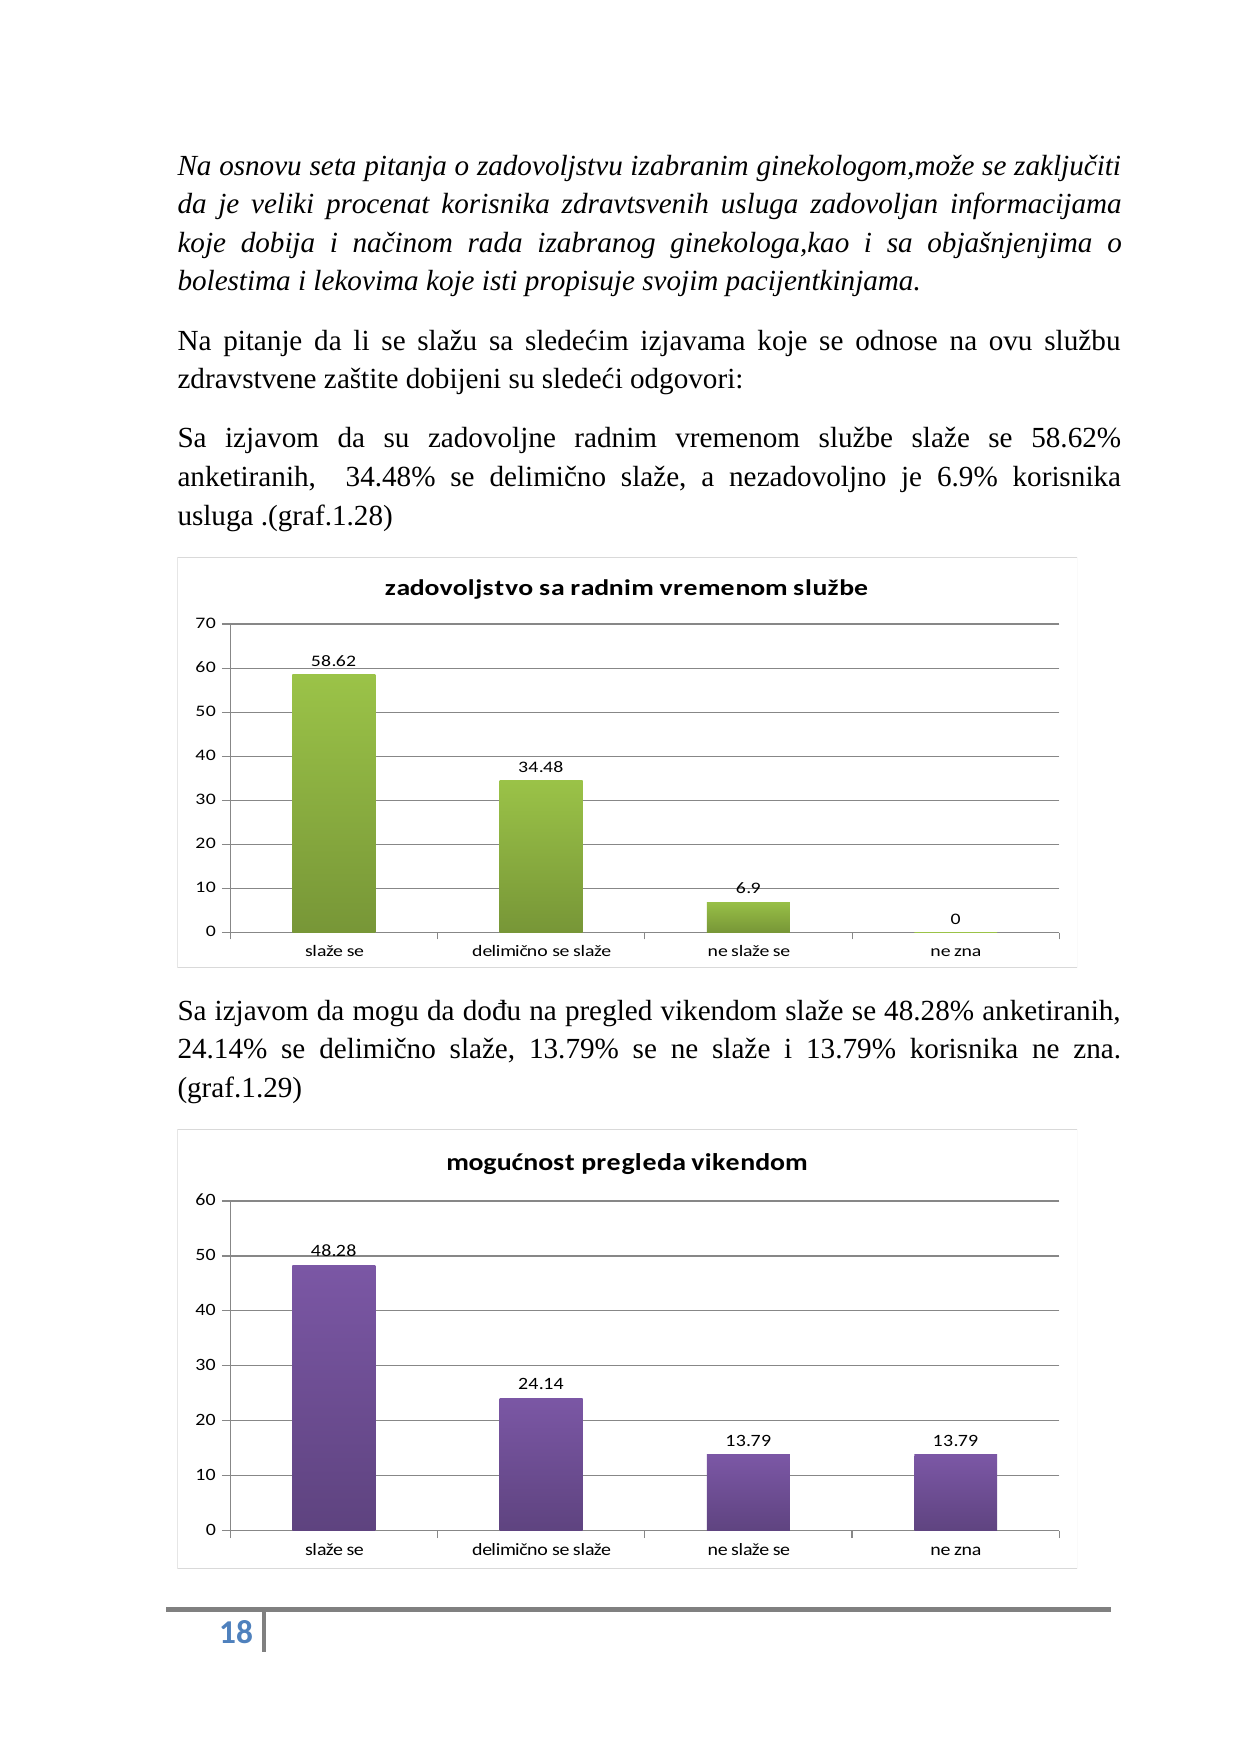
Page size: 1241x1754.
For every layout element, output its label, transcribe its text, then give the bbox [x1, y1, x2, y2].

text Na osnovu seta pitanja o zadovoljstvu izabranim ginekologom,može se zaključiti da je veliki procenat korisnika zdravtsvenih usluga zadovoljan informacijama koje dobija i načinom rada izabranog ginekologa,kao i sa objašnjenjima o bolestima i lekovima koje isti propisuje svojim pacijentkinjama. [177, 148, 1122, 297]
text Sa izjavom da mogu da dođu na pregled vikendom slaže se 48.28% anketiranih, 24.14% se delimično slaže, 13.79% se ne slaže i 13.79% korisnika ne zna.(graf.1.29) [177, 993, 1122, 1103]
text Na pitanje da li se slažu sa sledećim izjavama koje se odnose na ovu službu zdravstvene zaštite dobijeni su sledeći odgovori: [177, 323, 1122, 395]
text Sa izjavom da su zadovoljne radnim vremenom službe slaže se 58.62% anketiranih, 34.48% se delimično slaže, a nezadovoljno je 6.9% korisnika usluga .(graf.1.28) [177, 421, 1122, 531]
